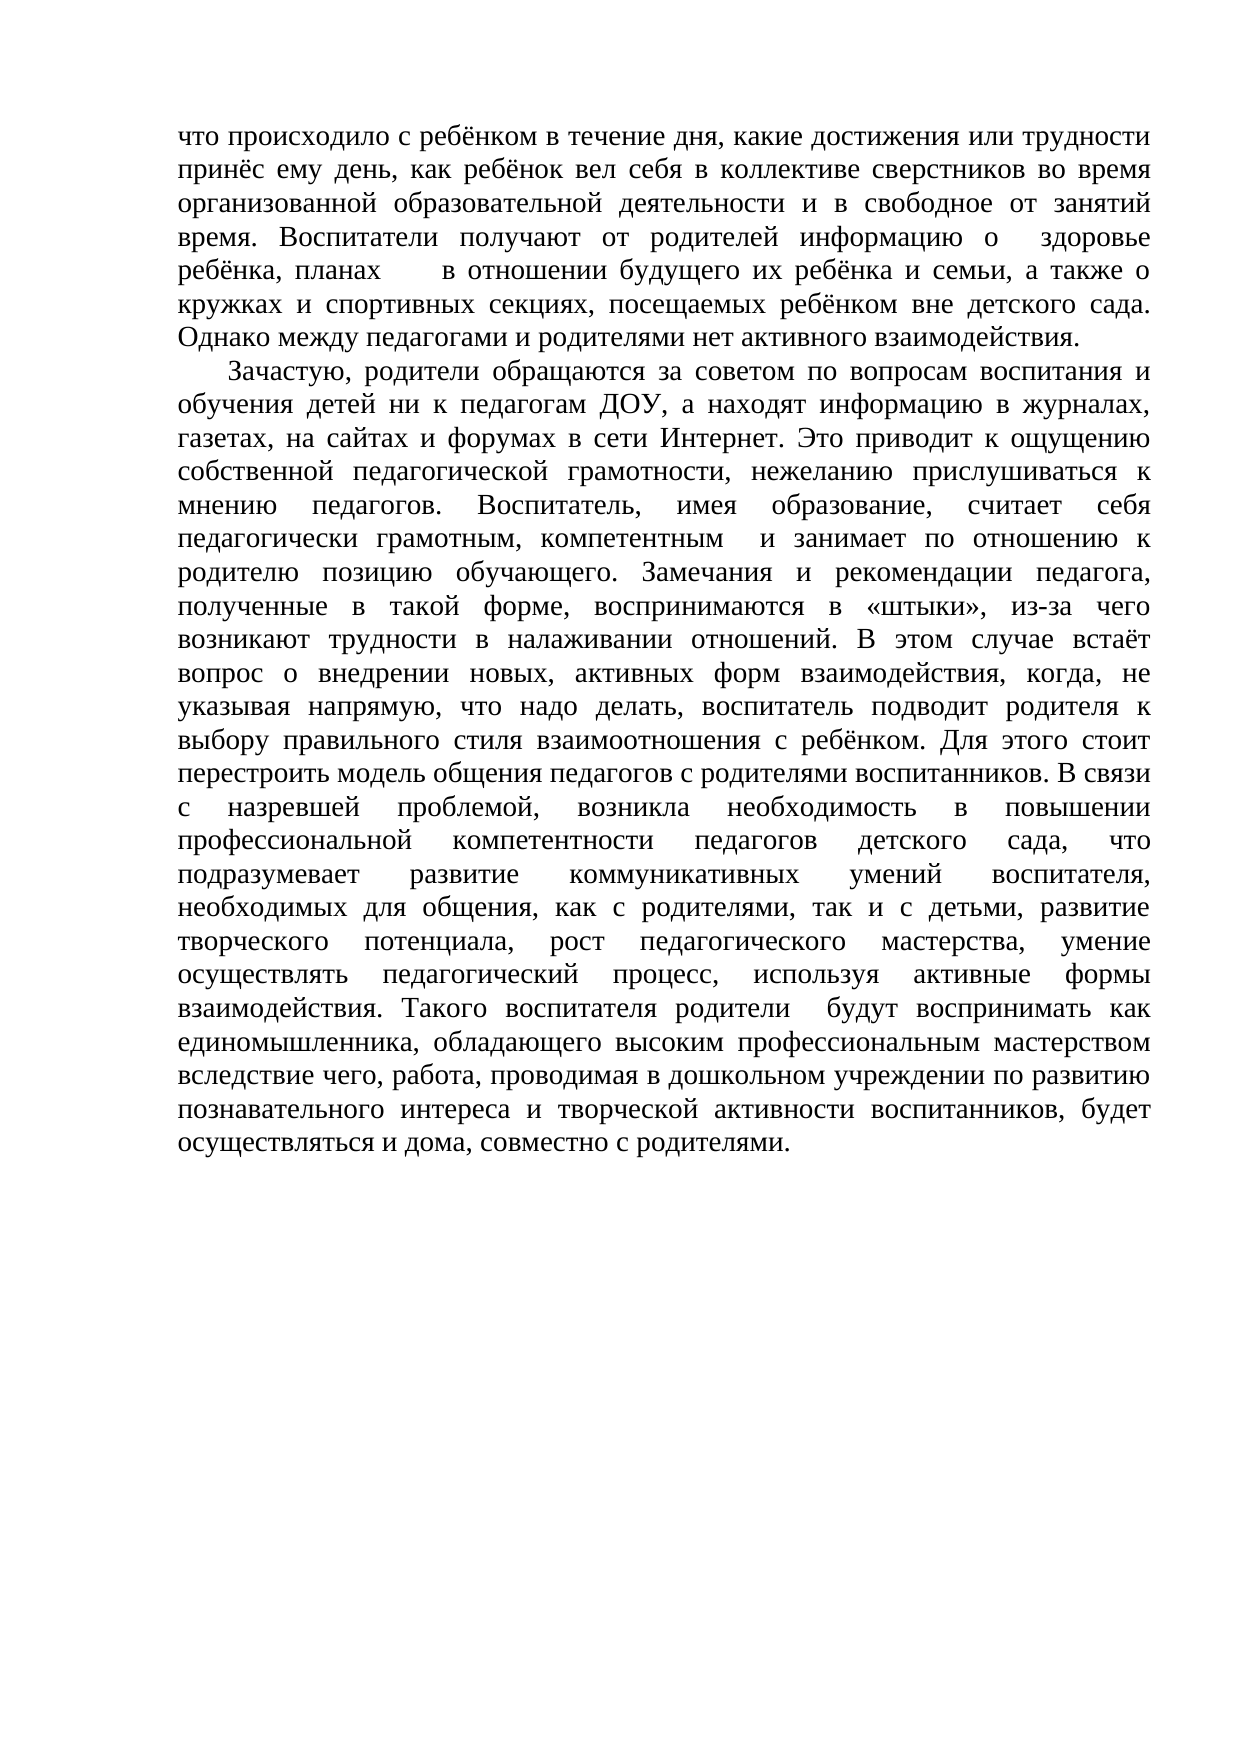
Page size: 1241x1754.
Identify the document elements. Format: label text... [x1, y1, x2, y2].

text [177, 118, 1152, 353]
text Зачастую, родители обращаются за советом по вопросам воспитания и обучения детей ни к педагогам ДОУ, а находят информацию в журналах, газетах, на сайтах и форумах в сети Интернет. Это приводит к ощущению собственной педагогической грамотности, нежеланию прислушиваться к мнению педагогов. Воспитатель, имея образование, считает себя педагогически грамотным, компетентным и занимает по отношению к родителю позицию обучающего. Замечания и рекомендации педагога, полученные в такой форме, воспринимаются в «штыки», из-за чего возникают трудности в налаживании отношений. В этом случае встаёт вопрос о внедрении новых, активных форм взаимодействия, когда, не указывая напрямую, что надо делать, воспитатель подводит родителя к выбору правильного стиля взаимоотношения с ребёнком. Для этого стоит перестроить модель общения педагогов с родителями воспитанников. В связи с назревшей проблемой, возникла необходимость в повышении профессиональной компетентности педагогов детского сада, что подразумевает развитие коммуникативных умений воспитателя, необходимых для общения, как с родителями, так и с детьми, развитие творческого потенциала, рост педагогического мастерства, умение осуществлять педагогический процесс, используя активные формы взаимодействия. Такого воспитателя родители будут воспринимать как единомышленника, обладающего высоким профессиональным мастерством вследствие чего, работа, проводимая в дошкольном учреждении по развитию познавательного интереса и творческой активности воспитанников, будет осуществляться и дома, совместно с родителями. [177, 353, 1152, 1158]
